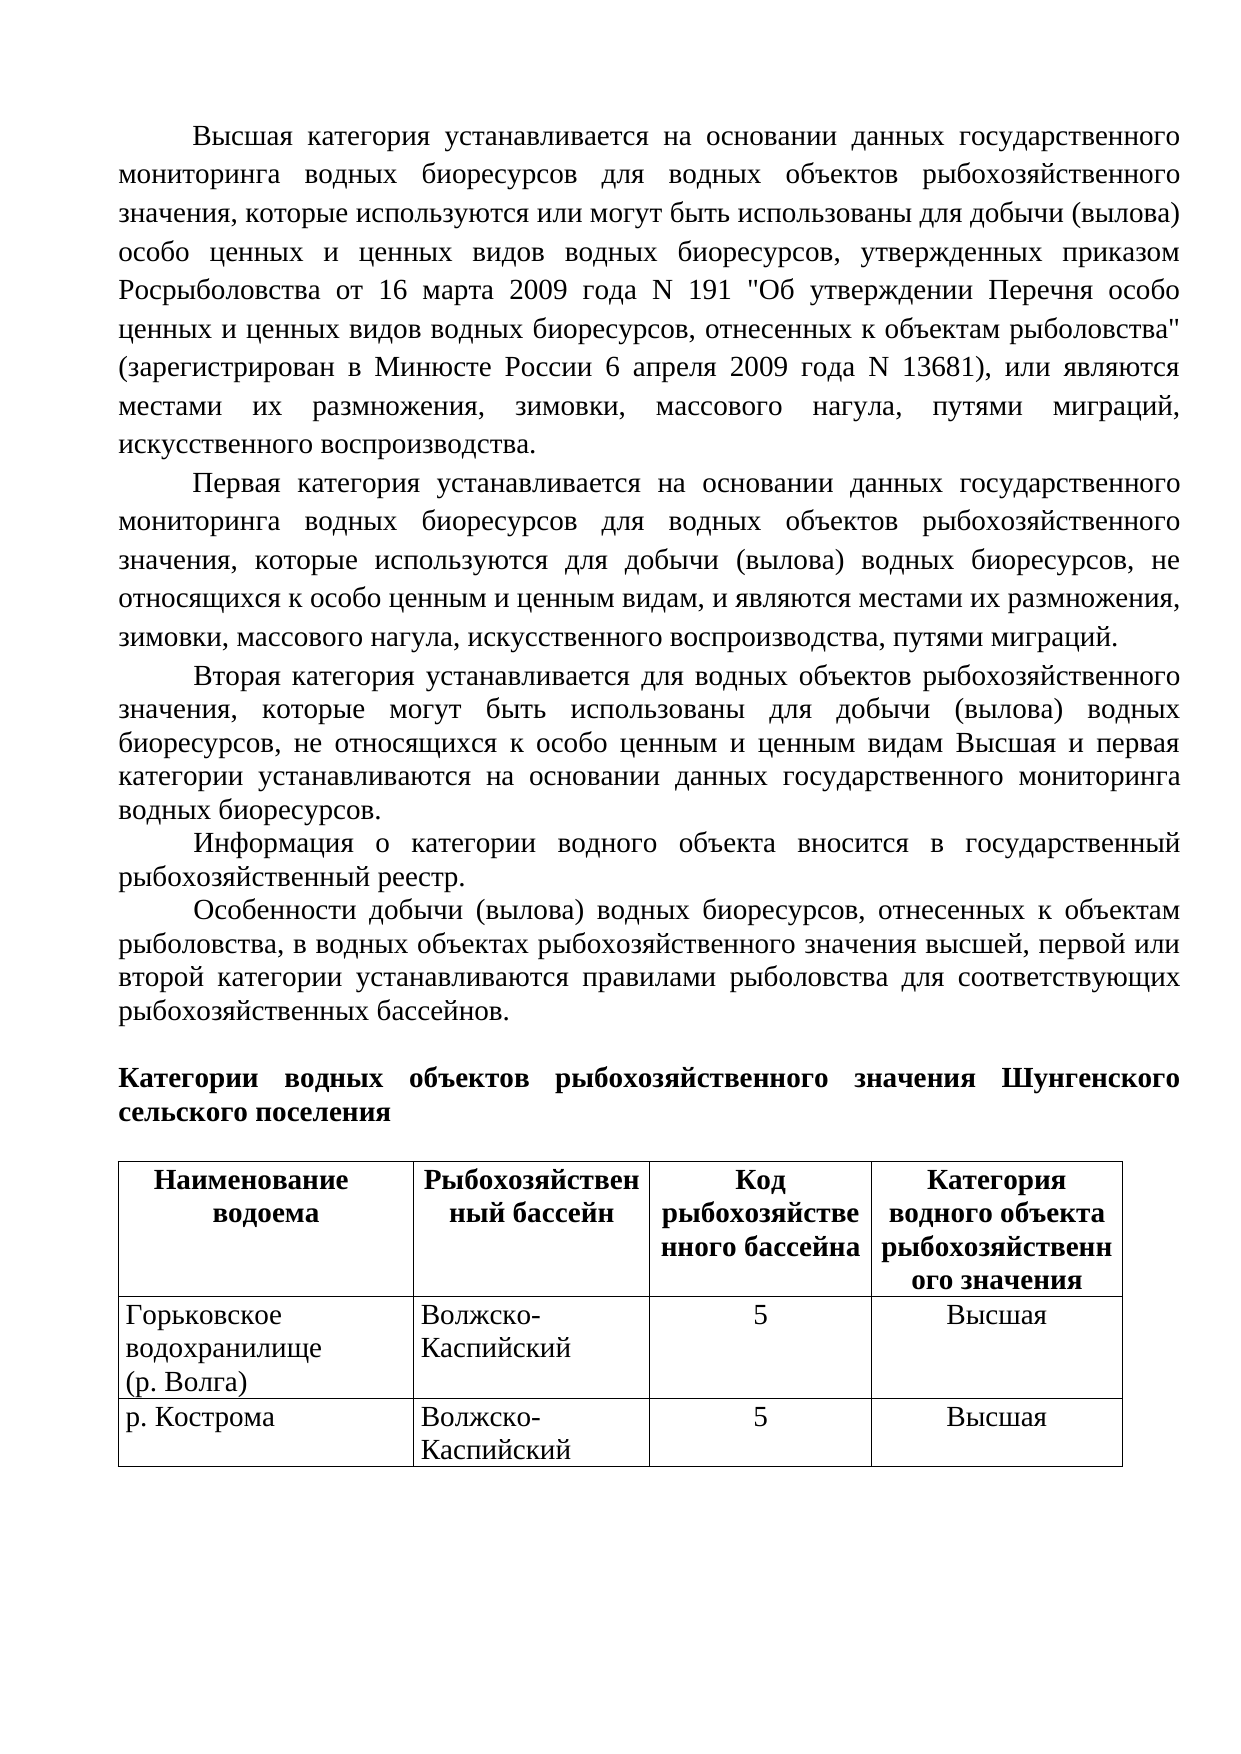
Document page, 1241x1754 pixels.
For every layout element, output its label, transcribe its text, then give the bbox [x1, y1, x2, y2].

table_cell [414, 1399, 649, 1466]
text Первая категория устанавливается на основании данных государственного мониторинга водных биоресурсов для водных объектов рыбохозяйственного значения, которые используются для добычи (вылова) водных биоресурсов, не относящихся к особо ценным и ценным видам, и являются местами их размножения, зимовки, массового нагула, искусственного воспроизводства, путями миграций. [118, 465, 1181, 653]
text Вторая категория устанавливается для водных объектов рыбохозяйственного значения, которые могут быть использованы для добычи (вылова) водных биоресурсов, не относящихся к особо ценным и ценным видам Высшая и первая категории устанавливаются на основании данных государственного мониторинга водных биоресурсов. [118, 658, 1181, 825]
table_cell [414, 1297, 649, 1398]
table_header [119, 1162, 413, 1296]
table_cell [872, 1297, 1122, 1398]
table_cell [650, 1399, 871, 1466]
text Информация о категории водного объекта вносится в государственный рыбохозяйственный реестр. [118, 825, 1181, 892]
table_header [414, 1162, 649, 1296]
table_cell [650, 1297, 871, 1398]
text Высшая категория устанавливается на основании данных государственного мониторинга водных биоресурсов для водных объектов рыбохозяйственного значения, которые используются или могут быть использованы для добычи (вылова) особо ценных и ценных видов водных биоресурсов, утвержденных приказом Росрыболовства от 16 марта 2009 года N 191 "Об утверждении Перечня особо ценных и ценных видов водных биоресурсов, отнесенных к объектам рыболовства" (зарегистрирован в Минюсте России 6 апреля 2009 года N 13681), или являются местами их размножения, зимовки, массового нагула, путями миграций, искусственного воспроизводства. [118, 118, 1181, 460]
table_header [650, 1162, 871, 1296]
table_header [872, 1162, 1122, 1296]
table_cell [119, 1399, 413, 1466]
text Особенности добычи (вылова) водных биоресурсов, отнесенных к объектам рыболовства, в водных объектах рыбохозяйственного значения высшей, первой или второй категории устанавливаются правилами рыболовства для соответствующих рыбохозяйственных бассейнов. [118, 892, 1181, 1027]
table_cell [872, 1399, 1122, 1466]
text Категории водных объектов рыбохозяйственного значения Шунгенского сельского поселения [118, 1060, 1181, 1127]
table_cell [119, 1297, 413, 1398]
